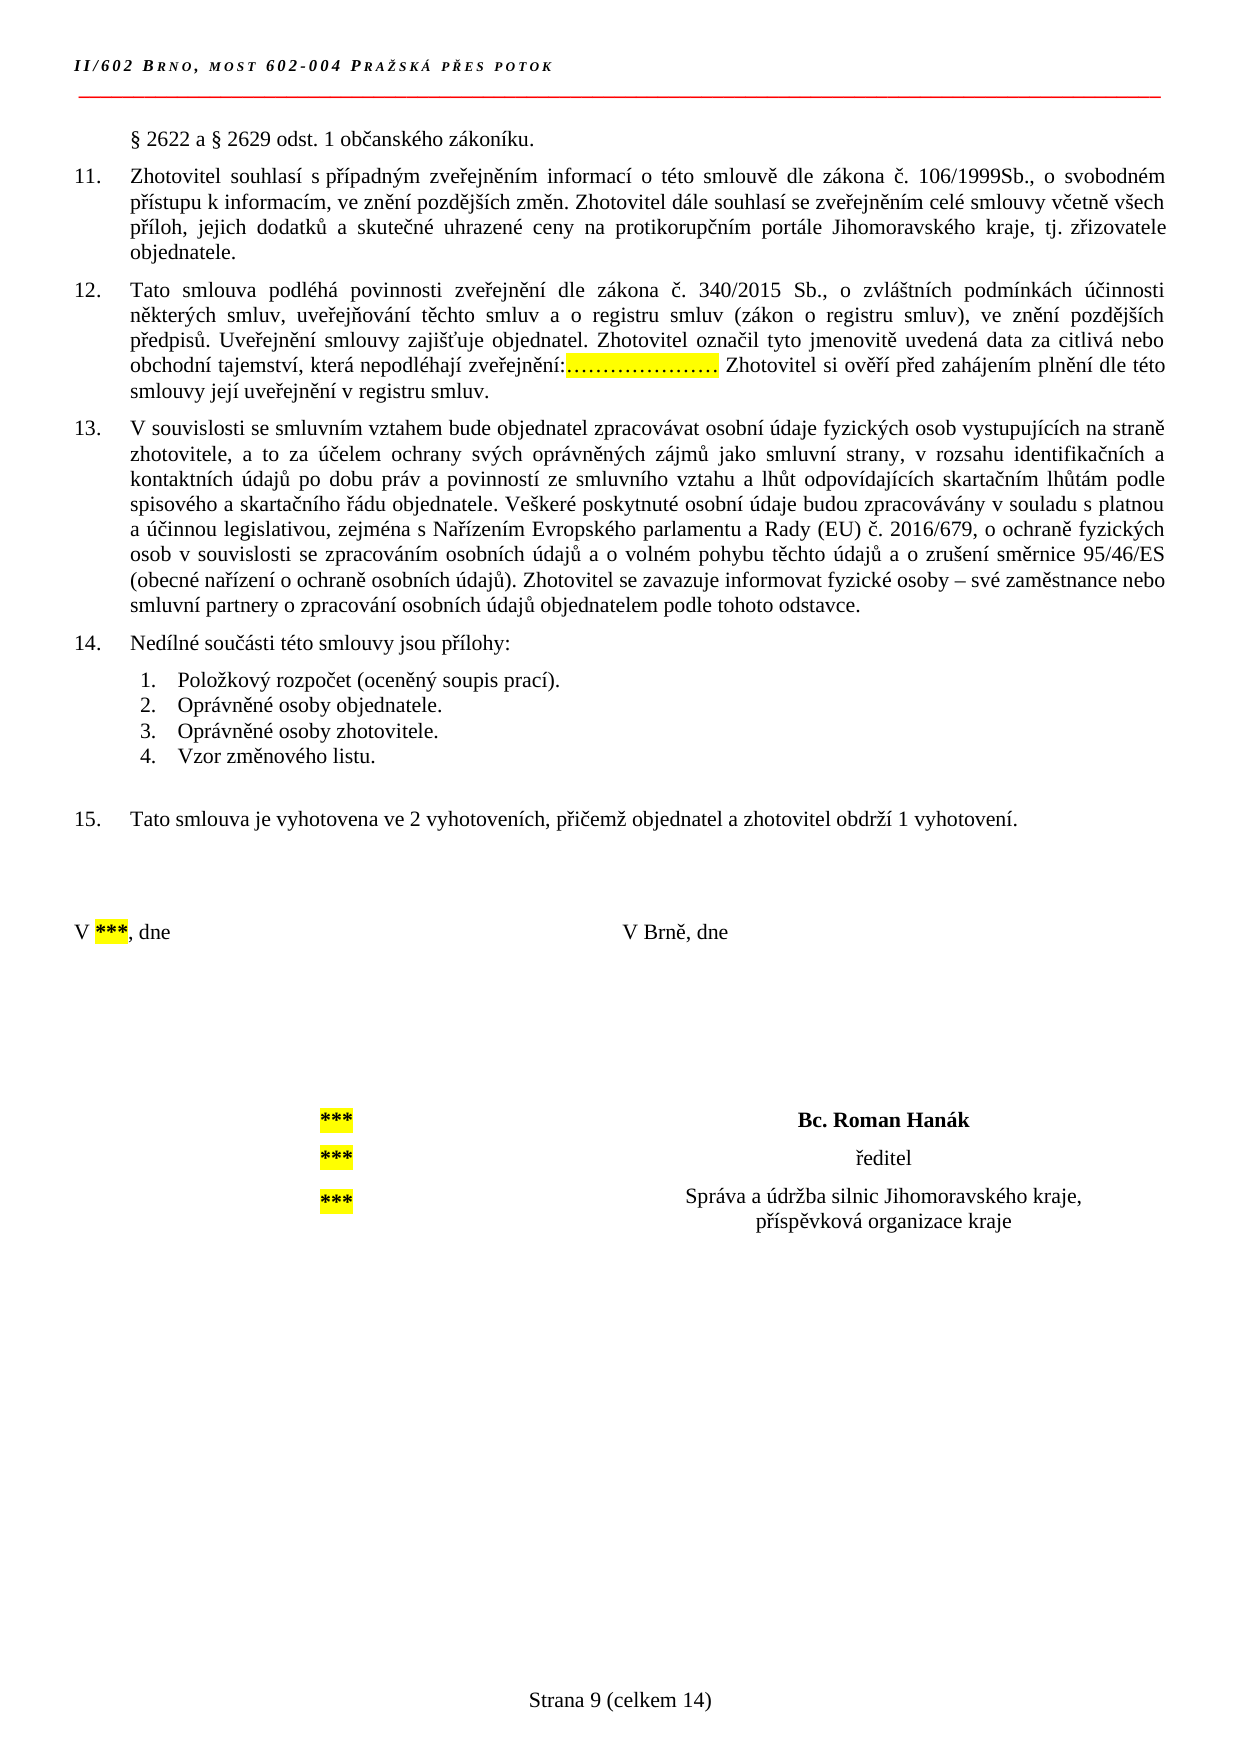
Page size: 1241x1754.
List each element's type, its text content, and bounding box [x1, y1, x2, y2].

table_cell ředitel [610, 1145, 1157, 1183]
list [74, 126, 1166, 151]
table_cell *** [63, 1108, 610, 1145]
list Zhotovitel souhlasí s případným zveřejněním informací o této smlouvě dle zákona č. 106/1999Sb., o svobodném přístupu k informacím, ve znění pozdějších změn. Zhotovitel dále souhlasí se zveřejněním celé smlouvy včetně všech příloh, jejich dodatků a skutečné uhrazené ceny na protikorupčním portále Jihomoravského kraje, tj. zřizovatele objednatele. [74, 163, 1166, 264]
table_cell *** [63, 1145, 610, 1183]
table_cell Bc. Roman Hanák [610, 1108, 1157, 1145]
list Nedílné součásti této smlouvy jsou přílohy: [74, 629, 1166, 655]
table_cell *** [63, 1183, 610, 1233]
list Vzor změnového listu. [140, 743, 1166, 768]
list Oprávněné osoby objednatele. [140, 692, 1166, 718]
table_cell Správa a údržba silnic Jihomoravského kraje, příspěvková organizace kraje [610, 1183, 1157, 1233]
list Tato smlouva je vyhotovena ve 2 vyhotoveních, přičemž objednatel a zhotovitel obdrží 1 vyhotovení. [74, 806, 1166, 831]
list V souvislosti se smluvním vztahem bude objednatel zpracovávat osobní údaje fyzických osob vystupujících na straně zhotovitele, a to za účelem ochrany svých oprávněných zájmů jako smluvní strany, v rozsahu identifikačních a kontaktních údajů po dobu práv a povinností ze smluvního vztahu a lhůt odpovídajících skartačním lhůtám podle spisového a skartačního řádu objednatele. Veškeré poskytnuté osobní údaje budou zpracovávány v souladu s platnou a účinnou legislativou, zejména s Nařízením Evropského parlamentu a Rady (EU) č. 2016/679, o ochraně fyzických osob v souvislosti se zpracováním osobních údajů a o volném pohybu těchto údajů a o zrušení směrnice 95/46/ES (obecné nařízení o ochraně osobních údajů). Zhotovitel se zavazuje informovat fyzické osoby – své zaměstnance nebo smluvní partnery o zpracování osobních údajů objednatelem podle tohoto odstavce. [74, 415, 1166, 617]
table_header V Brně, dne [611, 844, 1159, 1107]
list Položkový rozpočet (oceněný soupis prací). [140, 667, 1166, 692]
list Tato smlouva podléhá povinnosti zveřejnění dle zákona č. 340/2015 Sb., o zvláštních podmínkách účinnosti některých smluv, uveřejňování těchto smluv a o registru smluv (zákon o registru smluv), ve znění pozdějších předpisů. Uveřejnění smlouvy zajišťuje objednatel. Zhotovitel označil tyto jmenovitě uvedená data za citlivá nebo obchodní tajemství, která nepodléhají zveřejnění:………………… Zhotovitel si ověří před zahájením plnění dle této smlouvy její uveřejnění v registru smluv. [74, 277, 1166, 403]
list Oprávněné osoby zhotovitele. [140, 718, 1166, 743]
table_header V ***, dne [63, 844, 611, 1107]
